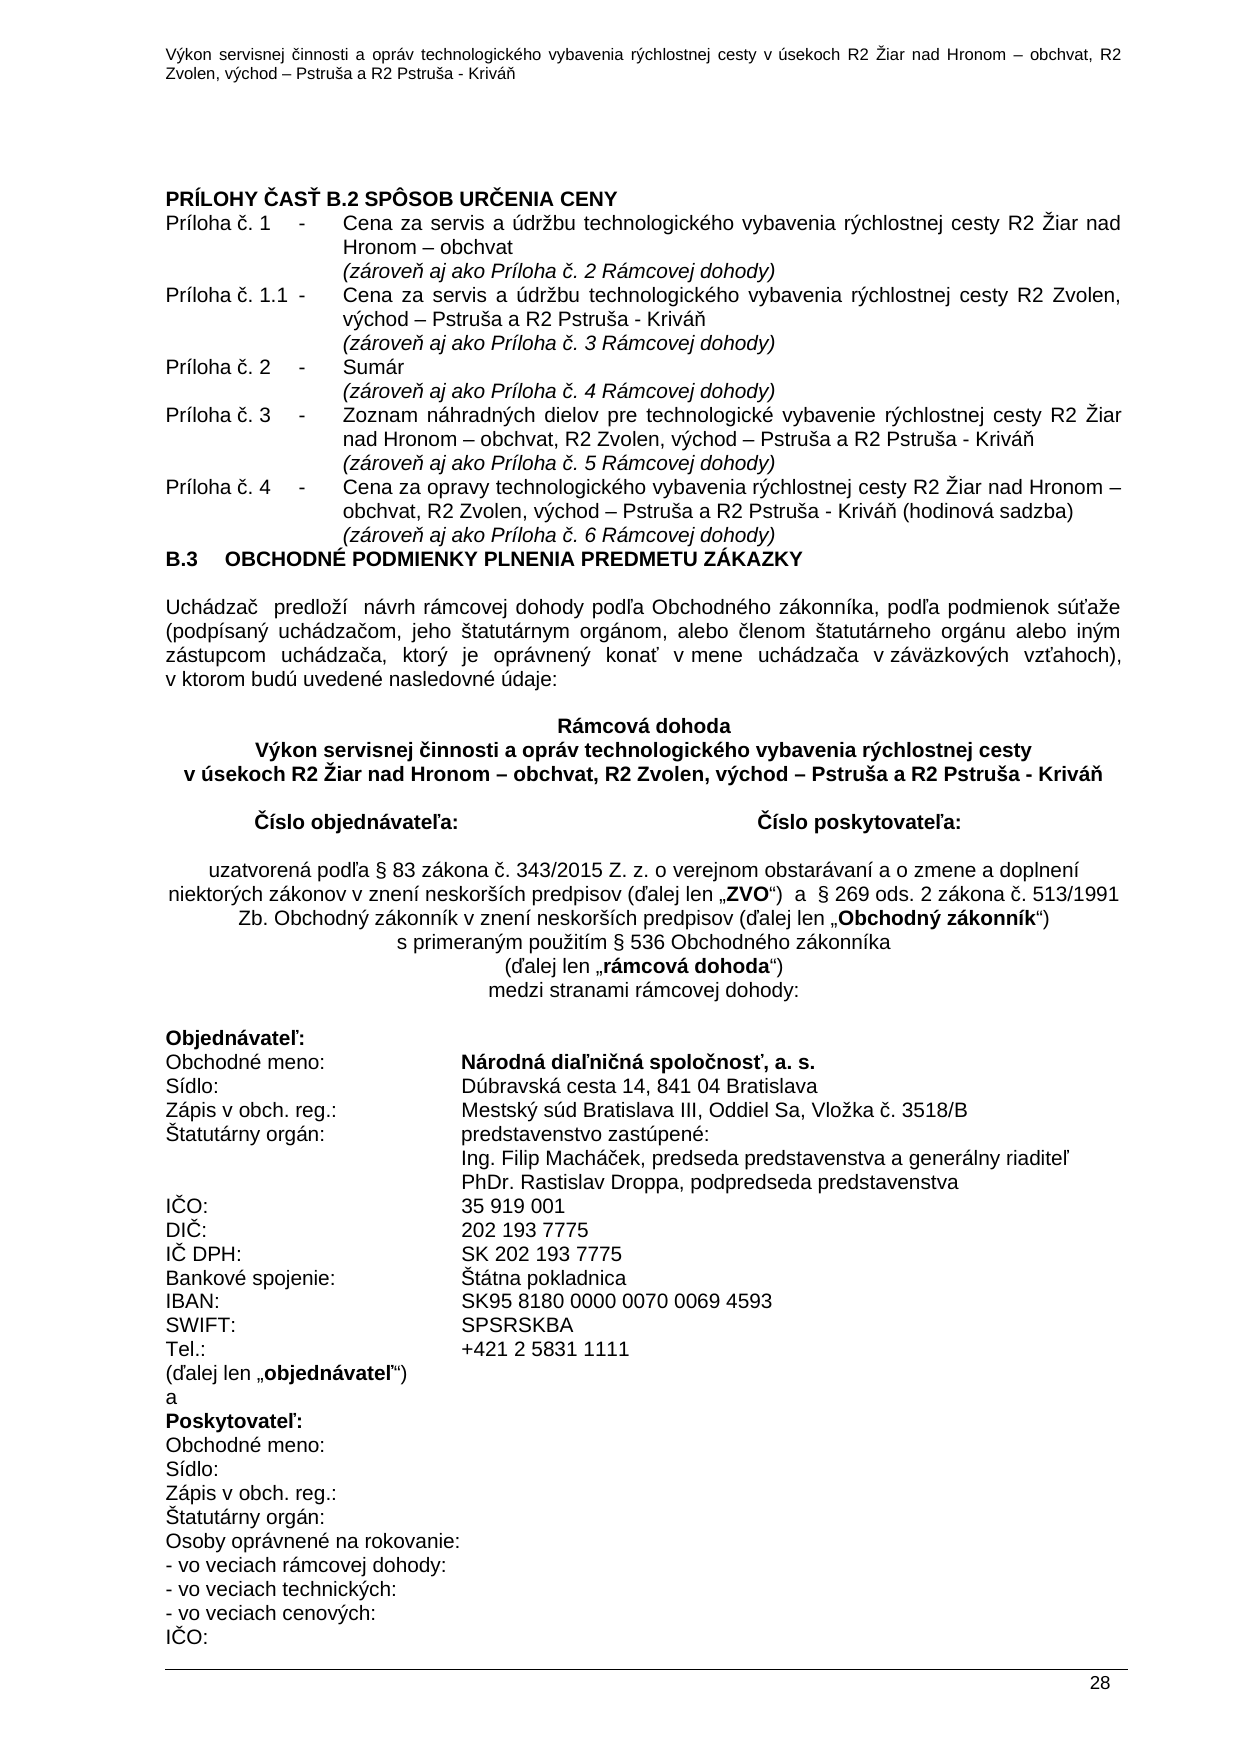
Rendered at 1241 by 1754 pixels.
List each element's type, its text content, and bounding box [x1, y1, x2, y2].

text Obchodné meno: Národná diaľničná spoločnosť, a. s. [165, 1050, 1122, 1074]
text Obchodné meno: [165, 1433, 1122, 1457]
text Zápis v obch. reg.: [165, 1481, 1122, 1505]
text IBAN: SK95 8180 0000 0070 0069 4593 [165, 1289, 1122, 1313]
text a [165, 1385, 1122, 1409]
text Osoby oprávnené na rokovanie: [165, 1529, 1122, 1553]
text Číslo objednávateľa: Číslo poskytovateľa: [224, 810, 1122, 834]
text (ďalej len „objednávateľ“) [165, 1361, 1122, 1385]
text Štatutárny orgán: [165, 1505, 1122, 1529]
text Objednávateľ: [165, 1026, 1122, 1050]
text Príloha č. 3 - Zoznam náhradných dielov pre technologické vybavenie rýchlostnej cesty R2 Žiar nad Hronom – obchvat, R2 Zvolen, východ – Pstruša a R2 Pstruša - Kriváň [165, 403, 1122, 451]
text medzi stranami rámcovej dohody: [165, 978, 1122, 1002]
text IČO: 35 919 001 [165, 1193, 1122, 1217]
text B.3 OBCHODNÉ PODMIENKY PLNENIA PREDMETU ZÁKAZKY [165, 547, 1122, 571]
text Výkon servisnej činnosti a opráv technologického vybavenia rýchlostnej cesty v úsekoch R2 Žiar nad Hronom – obchvat, R2 Zvolen, východ – Pstruša a R2 Pstruša - Kriváň [165, 738, 1122, 786]
text DIČ: 202 193 7775 [165, 1217, 1122, 1241]
text Sídlo: [165, 1457, 1122, 1481]
text IČ DPH: SK 202 193 7775 [165, 1241, 1122, 1265]
text Sídlo: Dúbravská cesta 14, 841 04 Bratislava [165, 1074, 1122, 1098]
text (zároveň aj ako Príloha č. 5 Rámcovej dohody) [165, 451, 1122, 475]
text Rámcová dohoda [165, 714, 1122, 738]
text - vo veciach rámcovej dohody: [165, 1553, 1122, 1577]
text Príloha č. 1.1 - Cena za servis a údržbu technologického vybavenia rýchlostnej cesty R2 Zvolen, východ – Pstruša a R2 Pstruša - Kriváň [165, 283, 1122, 331]
text Štatutárny orgán: predstavenstvo zastúpené: [165, 1122, 1122, 1146]
text PRÍLOHY ČASŤ B.2 SPÔSOB URČENIA CENY [165, 187, 1122, 211]
text Ing. Filip Macháček, predseda predstavenstva a generálny riaditeľ [195, 1146, 1122, 1169]
text SWIFT: SPSRSKBA [165, 1313, 1122, 1337]
text - vo veciach technických: [165, 1577, 1122, 1601]
text Zápis v obch. reg.: Mestský súd Bratislava III, Oddiel Sa, Vložka č. 3518/B [165, 1098, 1122, 1122]
text Bankové spojenie: Štátna pokladnica [165, 1265, 1122, 1289]
text (zároveň aj ako Príloha č. 3 Rámcovej dohody) [165, 331, 1122, 355]
text (zároveň aj ako Príloha č. 4 Rámcovej dohody) [165, 379, 1122, 403]
text s primeraným použitím § 536 Obchodného zákonníka [165, 930, 1122, 954]
text (zároveň aj ako Príloha č. 2 Rámcovej dohody) [165, 259, 1122, 283]
text Uchádzač predloží návrh rámcovej dohody podľa Obchodného zákonníka, podľa podmienok súťaže (podpísaný uchádzačom, jeho štatutárnym orgánom, alebo členom štatutárneho orgánu alebo iným zástupcom uchádzača, ktorý je oprávnený konať v mene uchádzača v záväzkových vzťahoch), v ktorom budú uvedené nasledovné údaje: [165, 594, 1122, 690]
text Príloha č. 1 - Cena za servis a údržbu technologického vybavenia rýchlostnej cesty R2 Žiar nad Hronom – obchvat [165, 211, 1122, 259]
text Príloha č. 2 - Sumár [165, 355, 1122, 379]
text PhDr. Rastislav Droppa, podpredseda predstavenstva [165, 1169, 1122, 1193]
text (ďalej len „rámcová dohoda“) [165, 954, 1122, 978]
text Príloha č. 4 - Cena za opravy technologického vybavenia rýchlostnej cesty R2 Žiar nad Hronom – obchvat, R2 Zvolen, východ – Pstruša a R2 Pstruša - Kriváň (hodinová sadzba) [165, 475, 1122, 523]
text Tel.: +421 2 5831 1111 [165, 1337, 1122, 1361]
text (zároveň aj ako Príloha č. 6 Rámcovej dohody) [165, 523, 1122, 547]
text uzatvorená podľa § 83 zákona č. 343/2015 Z. z. o verejnom obstarávaní a o zmene a doplnení niektorých zákonov v znení neskorších predpisov (ďalej len „ZVO“) a § 269 ods. 2 zákona č. 513/1991 Zb. Obchodný zákonník v znení neskorších predpisov (ďalej len „Obchodný zákonník“) [165, 858, 1122, 930]
text Poskytovateľ: [165, 1409, 1122, 1433]
text - vo veciach cenových: [165, 1601, 1122, 1625]
text IČO: [165, 1625, 1122, 1649]
